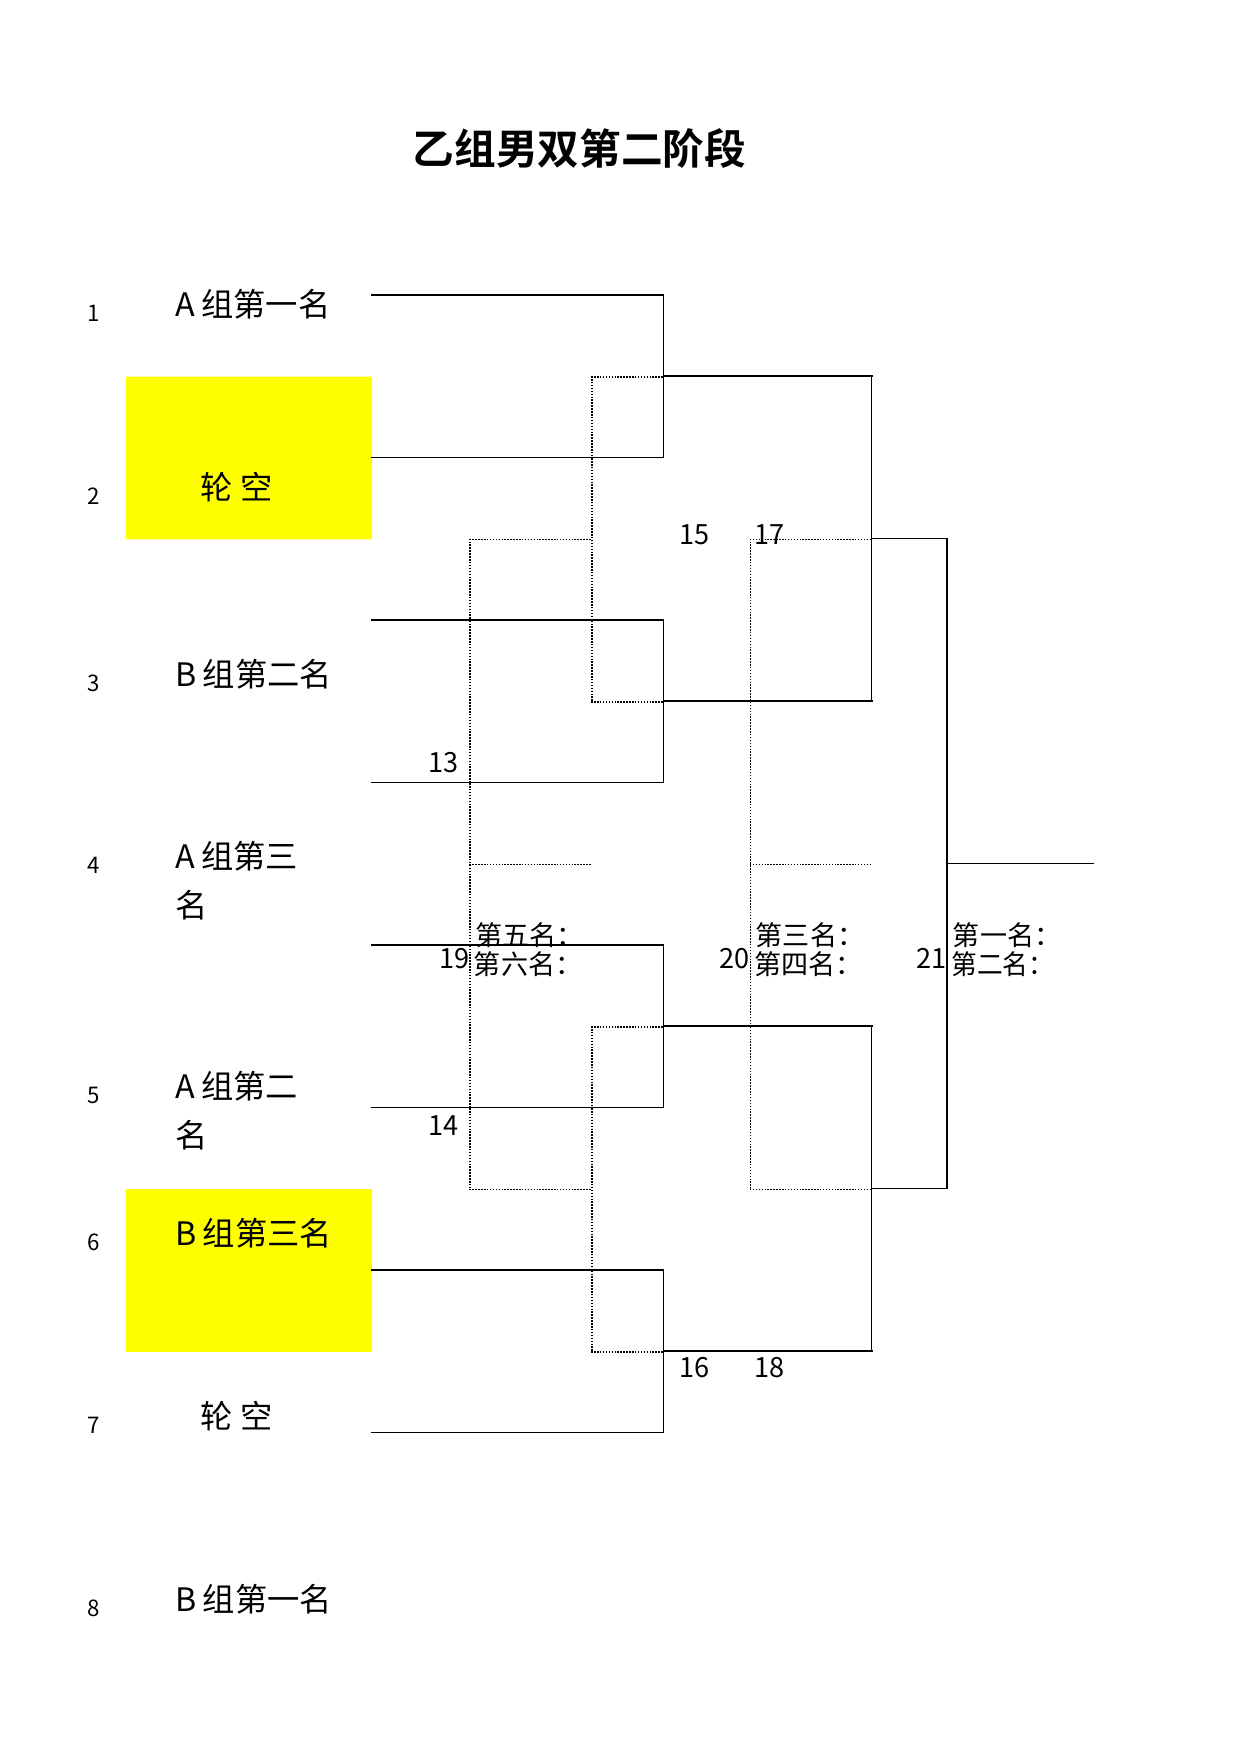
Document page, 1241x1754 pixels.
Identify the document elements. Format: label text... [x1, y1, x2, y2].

text 14 [428, 1104, 1171, 1143]
text 第六名： 第四名： 第二名： [474, 953, 1171, 979]
list B组第三名 [88, 1201, 1171, 1256]
list 轮 空 [88, 455, 303, 511]
list 轮 空 [88, 1384, 303, 1440]
list A组第三名 [88, 824, 328, 927]
list A组第二名 [88, 1054, 328, 1157]
text 13 [428, 741, 1171, 780]
text 19 第五名： 20 第三名： 21 第一名： [439, 915, 1171, 953]
text 乙组男双第二阶段 [413, 116, 1171, 176]
text 16 18 [679, 1346, 1171, 1385]
text 15 17 [679, 513, 1171, 552]
list B组第二名 [88, 642, 1171, 698]
list B组第一名 [88, 1567, 1171, 1623]
list A组第一名 [88, 272, 1171, 328]
